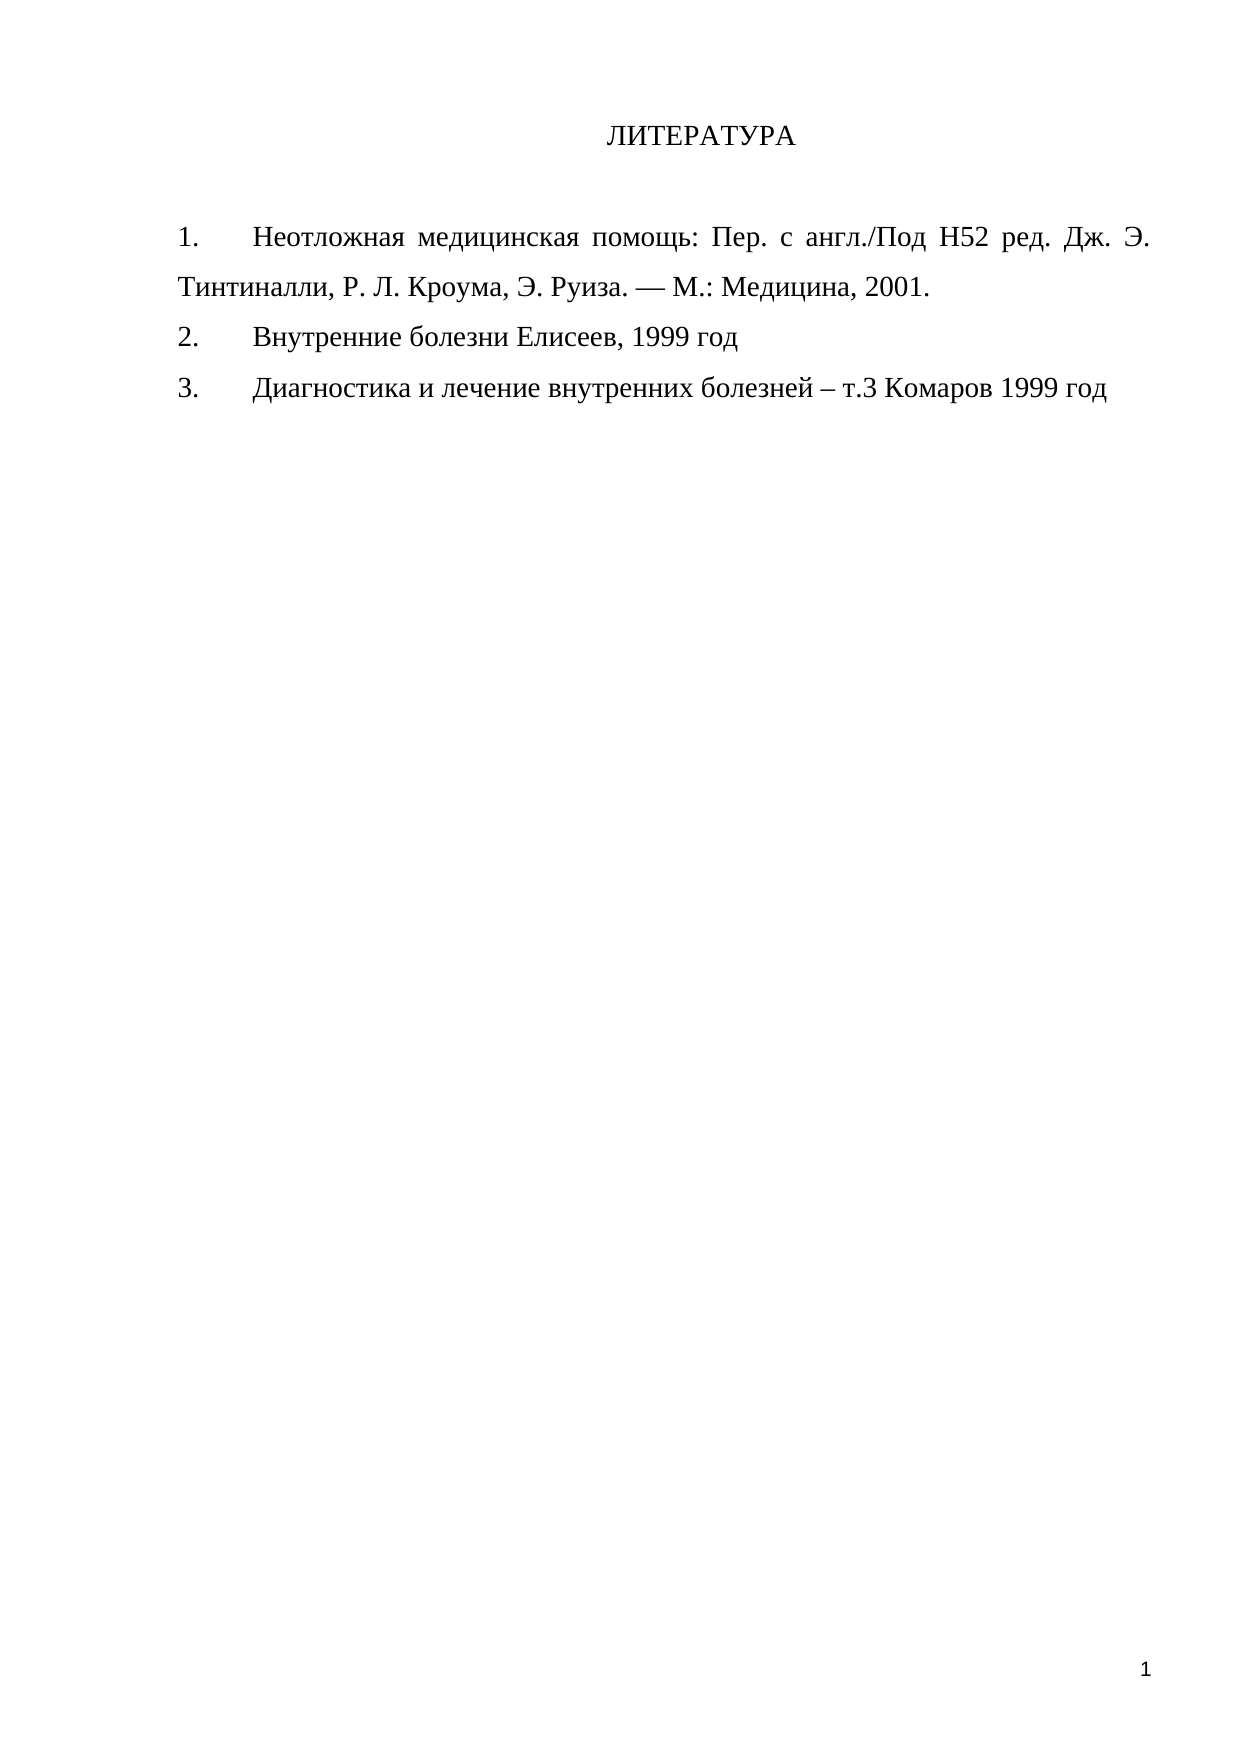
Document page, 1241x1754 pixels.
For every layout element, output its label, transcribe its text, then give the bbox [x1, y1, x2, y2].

text ЛИТЕРАТУРА [177, 118, 1152, 152]
list Внутренние болезни Елисеев, 1999 год [177, 319, 1152, 353]
list Неотложная медицинская помощь: Пер. с англ./Под Н52 ред. Дж. Э. Тинтиналли, Р. Л. Кроума, Э. Руиза. — М.: Медицина, 2001. [177, 219, 1152, 303]
list Диагностика и лечение внутренних болезней – т.3 Комаров 1999 год [177, 370, 1152, 403]
